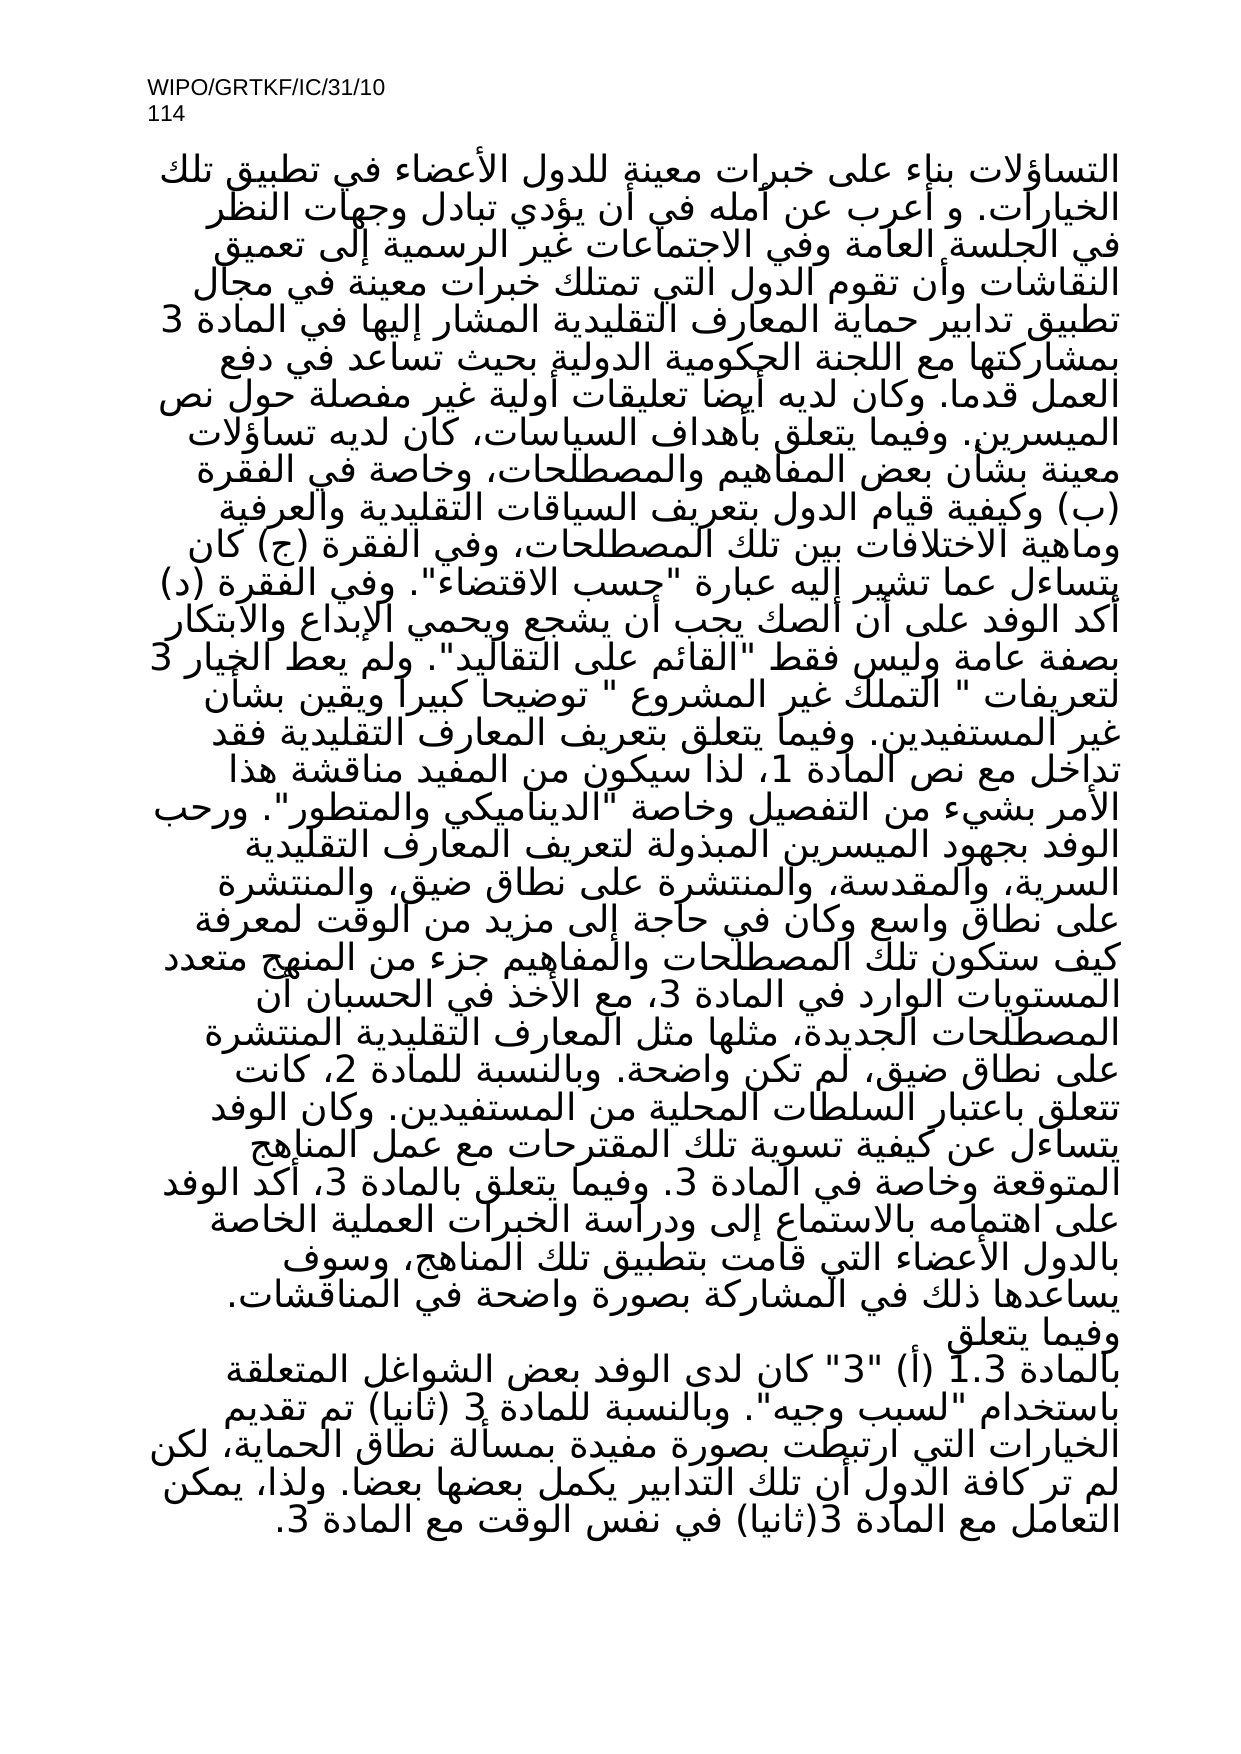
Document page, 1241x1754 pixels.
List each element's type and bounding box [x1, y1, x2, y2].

text [147, 153, 1122, 1540]
